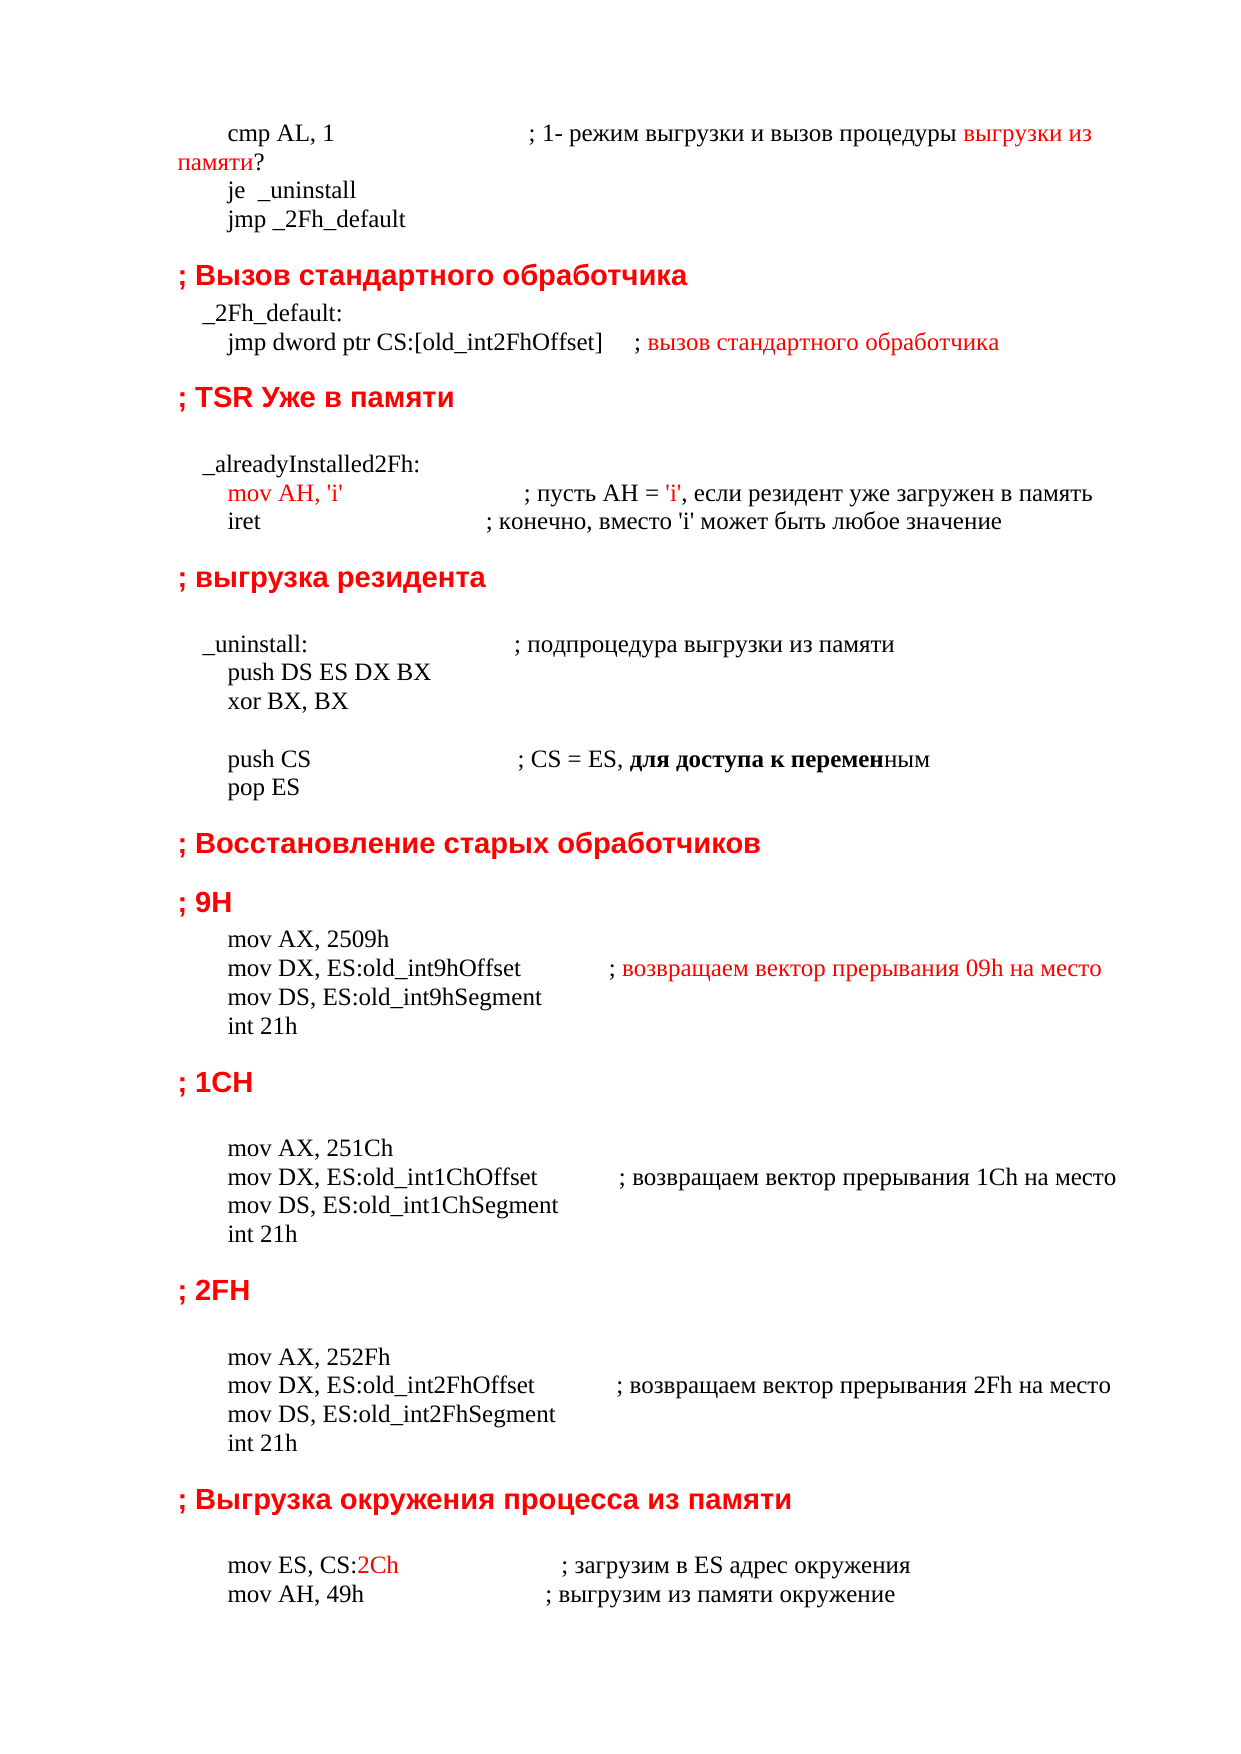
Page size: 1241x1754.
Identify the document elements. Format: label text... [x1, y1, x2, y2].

text mov DS, ES:old_int1ChSegment [177, 1191, 1152, 1219]
text je _uninstall [177, 176, 1152, 204]
text int 21h [177, 1428, 1152, 1457]
text mov DX, ES:old_int1ChOffset ; возвращаем вектор прерывания 1Ch на место [177, 1162, 1152, 1191]
subtitle ; выгрузка резидента [177, 560, 1152, 594]
subtitle ; Восстановление старых обработчиков [177, 826, 1152, 860]
text push CS ; CS = ES, для доступа к переменным [177, 744, 1152, 772]
text jmp dword ptr CS:[old_int2FhOffset] ; вызов стандартного обработчика [177, 327, 1152, 355]
text mov AX, 251Ch [177, 1133, 1152, 1162]
subtitle ; Вызов стандартного обработчика [177, 258, 1152, 292]
text mov AH, 'i' ; пусть AH = 'i', если резидент уже загружен в память [177, 478, 1152, 506]
subtitle ; TSR Уже в памяти [177, 380, 1152, 414]
text _uninstall: ; подпроцедура выгрузки из памяти [177, 629, 1152, 657]
text mov AH, 49h ; выгрузим из памяти окружение [177, 1579, 1152, 1608]
text mov ES, CS:2Ch ; загрузим в ES адрес окружения [177, 1550, 1152, 1579]
text mov DX, ES:old_int2FhOffset ; возвращаем вектор прерывания 2Fh на место [177, 1370, 1152, 1399]
text int 21h [177, 1011, 1152, 1039]
text mov DX, ES:old_int9hOffset ; возвращаем вектор прерывания 09h на место [177, 953, 1152, 982]
text iret ; конечно, вместо 'i' может быть любое значение [177, 506, 1152, 535]
text push DS ES DX BX [177, 657, 1152, 686]
subtitle ; 1CH [177, 1064, 1152, 1098]
text _2Fh_default: [177, 298, 1152, 327]
subtitle ; Выгрузка окружения процесса из памяти [177, 1482, 1152, 1515]
subtitle ; 9H [177, 885, 1152, 918]
text mov AX, 2509h [177, 924, 1152, 953]
text mov DS, ES:old_int2FhSegment [177, 1399, 1152, 1428]
text _alreadyInstalled2Fh: [177, 449, 1152, 478]
text int 21h [177, 1219, 1152, 1248]
text mov DS, ES:old_int9hSegment [177, 982, 1152, 1011]
subtitle ; 2FH [177, 1273, 1152, 1307]
text mov AX, 252Fh [177, 1342, 1152, 1370]
text pop ES [177, 772, 1152, 801]
text jmp _2Fh_default [177, 204, 1152, 233]
text cmp AL, 1 ; 1- режим выгрузки и вызов процедуры выгрузки из памяти? [177, 118, 1152, 176]
text xor BX, BX [177, 686, 1152, 715]
